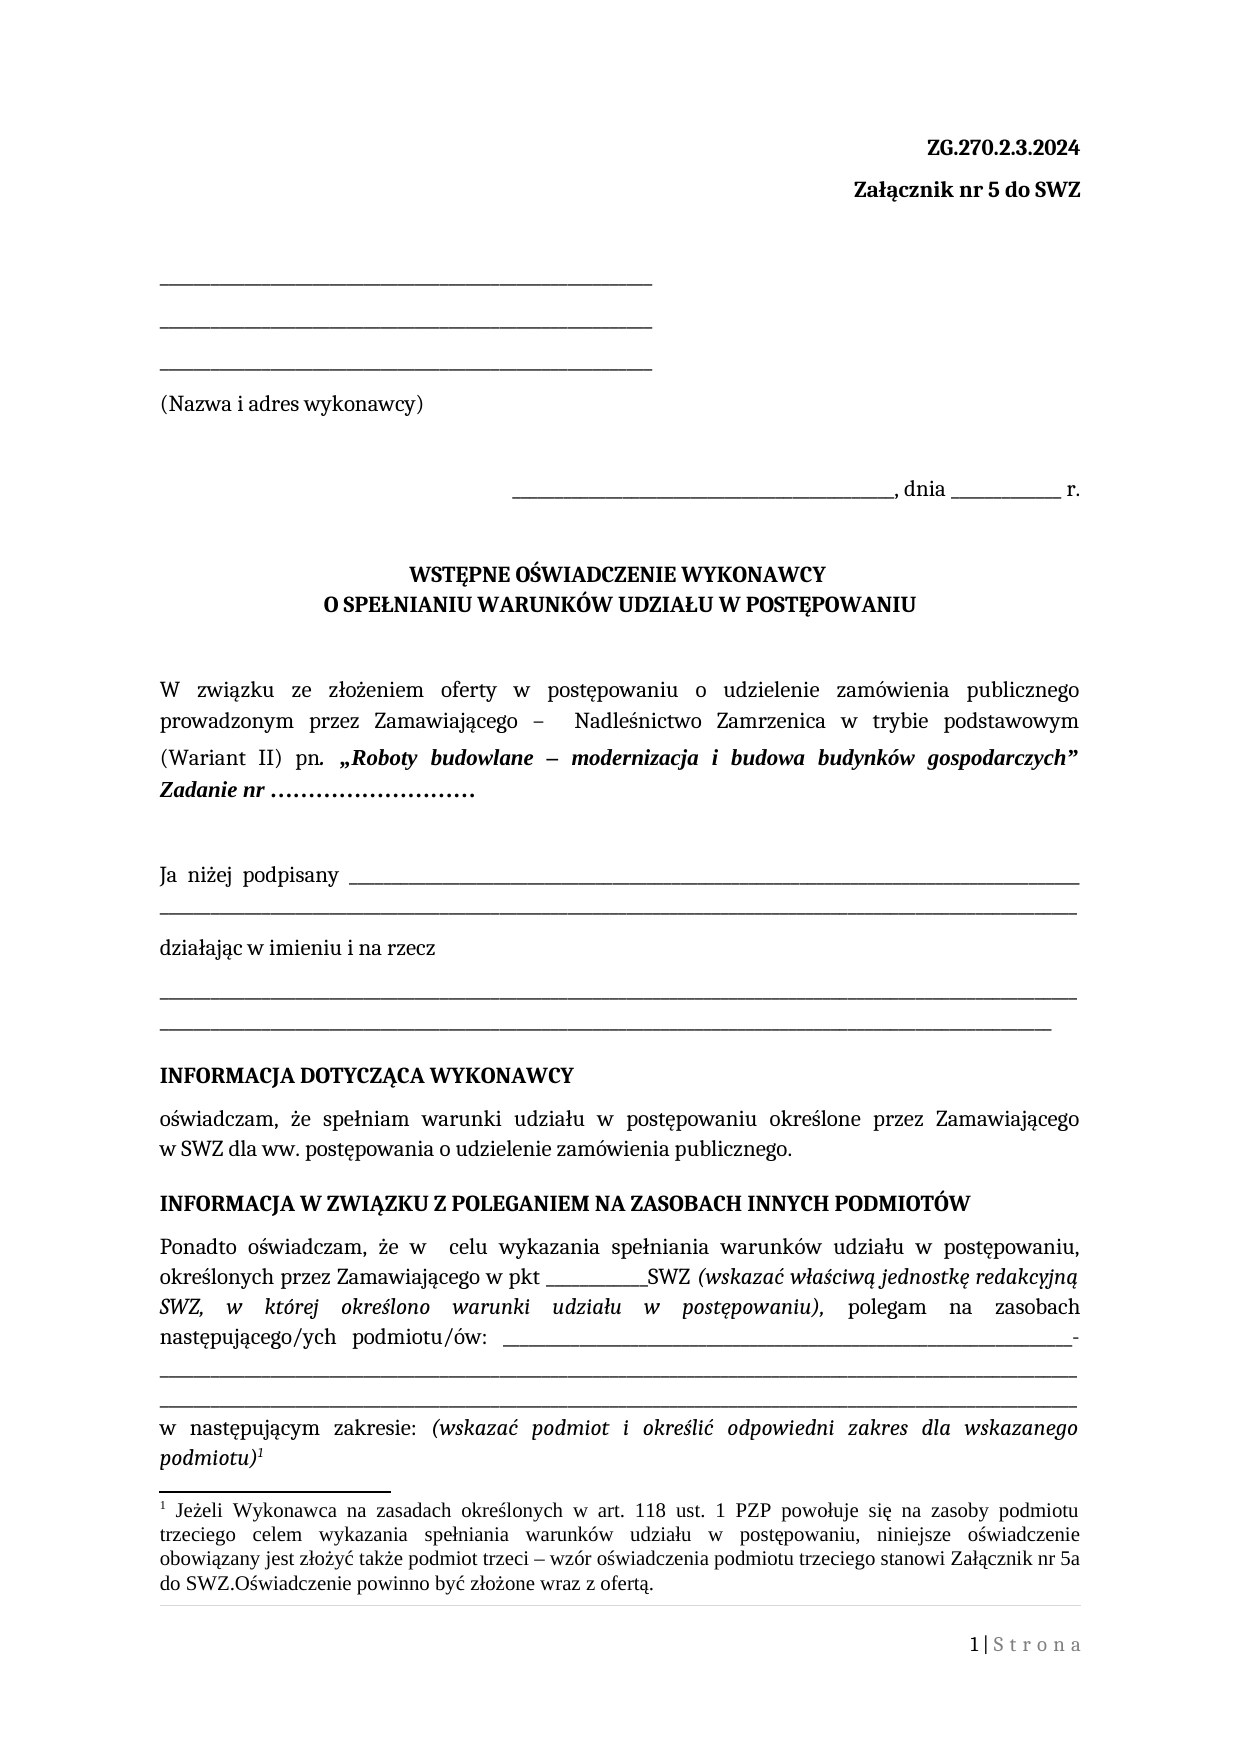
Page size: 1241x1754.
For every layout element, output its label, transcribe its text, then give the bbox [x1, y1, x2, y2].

text Ponadto oświadczam, że w celu wykazania spełniania warunków udziału w postępowaniu, określonych przez Zamawiającego w pkt ____________SWZ (wskazać właściwą jednostkę redakcyjną SWZ, w której określono warunki udziału w postępowaniu), polegam na zasobach następującego/ych podmiotu/ów: ___________________________________________________________________- ____________________________________________________________________________________________________________ [159, 1233, 1081, 1381]
text (Nazwa i adres wykonawcy) [159, 391, 1081, 417]
text działając w imieniu i na rzecz [159, 934, 1081, 961]
text w następującym zakresie: (wskazać podmiot i określić odpowiedni zakres dla wskazanego podmiotu) [159, 1415, 1081, 1471]
text INFORMACJA DOTYCZĄCA WYKONAWCY [159, 1063, 1081, 1089]
text oświadczam, że spełniam warunki udziału w postępowaniu określone przez Zamawiającego w SWZ dla ww. postępowania o udzielenie zamówienia publicznego. [159, 1105, 1081, 1162]
text ZG.270.2.3.2024 [159, 134, 1081, 161]
text __________________________________________________________ [159, 263, 1081, 289]
text _____________________________________________________________________________________________________________________________________________________________________________________________________________________ [159, 977, 1081, 1034]
text INFORMACJA W ZWIĄZKU Z POLEGANIEM NA ZASOBACH INNYCH PODMIOTÓW [159, 1191, 1081, 1217]
text Ja niżej podpisany ______________________________________________________________________________________ ____________________________________________________________________________________________________________ [159, 862, 1081, 918]
text WSTĘPNE OŚWIADCZENIE WYKONAWCY O SPEŁNIANIU WARUNKÓW UDZIAŁU W POSTĘPOWANIU [159, 562, 1081, 618]
text ____________________________________________________________________________________________________________ [159, 1384, 1081, 1411]
text Załącznik nr 5 do SWZ [159, 177, 1081, 203]
text _____________________________________________, dnia _____________ r. [159, 476, 1081, 502]
text __________________________________________________________ [159, 348, 1081, 374]
text __________________________________________________________ [159, 305, 1081, 332]
text W związku ze złożeniem oferty w postępowaniu o udzielenie zamówienia publicznego prowadzonym przez Zamawiającego – Nadleśnictwo Zamrzenica w trybie podstawowym (Wariant II) pn. „Roboty budowlane – modernizacja i budowa budynków gospodarczych” Zadanie nr ……………………… [159, 677, 1081, 802]
